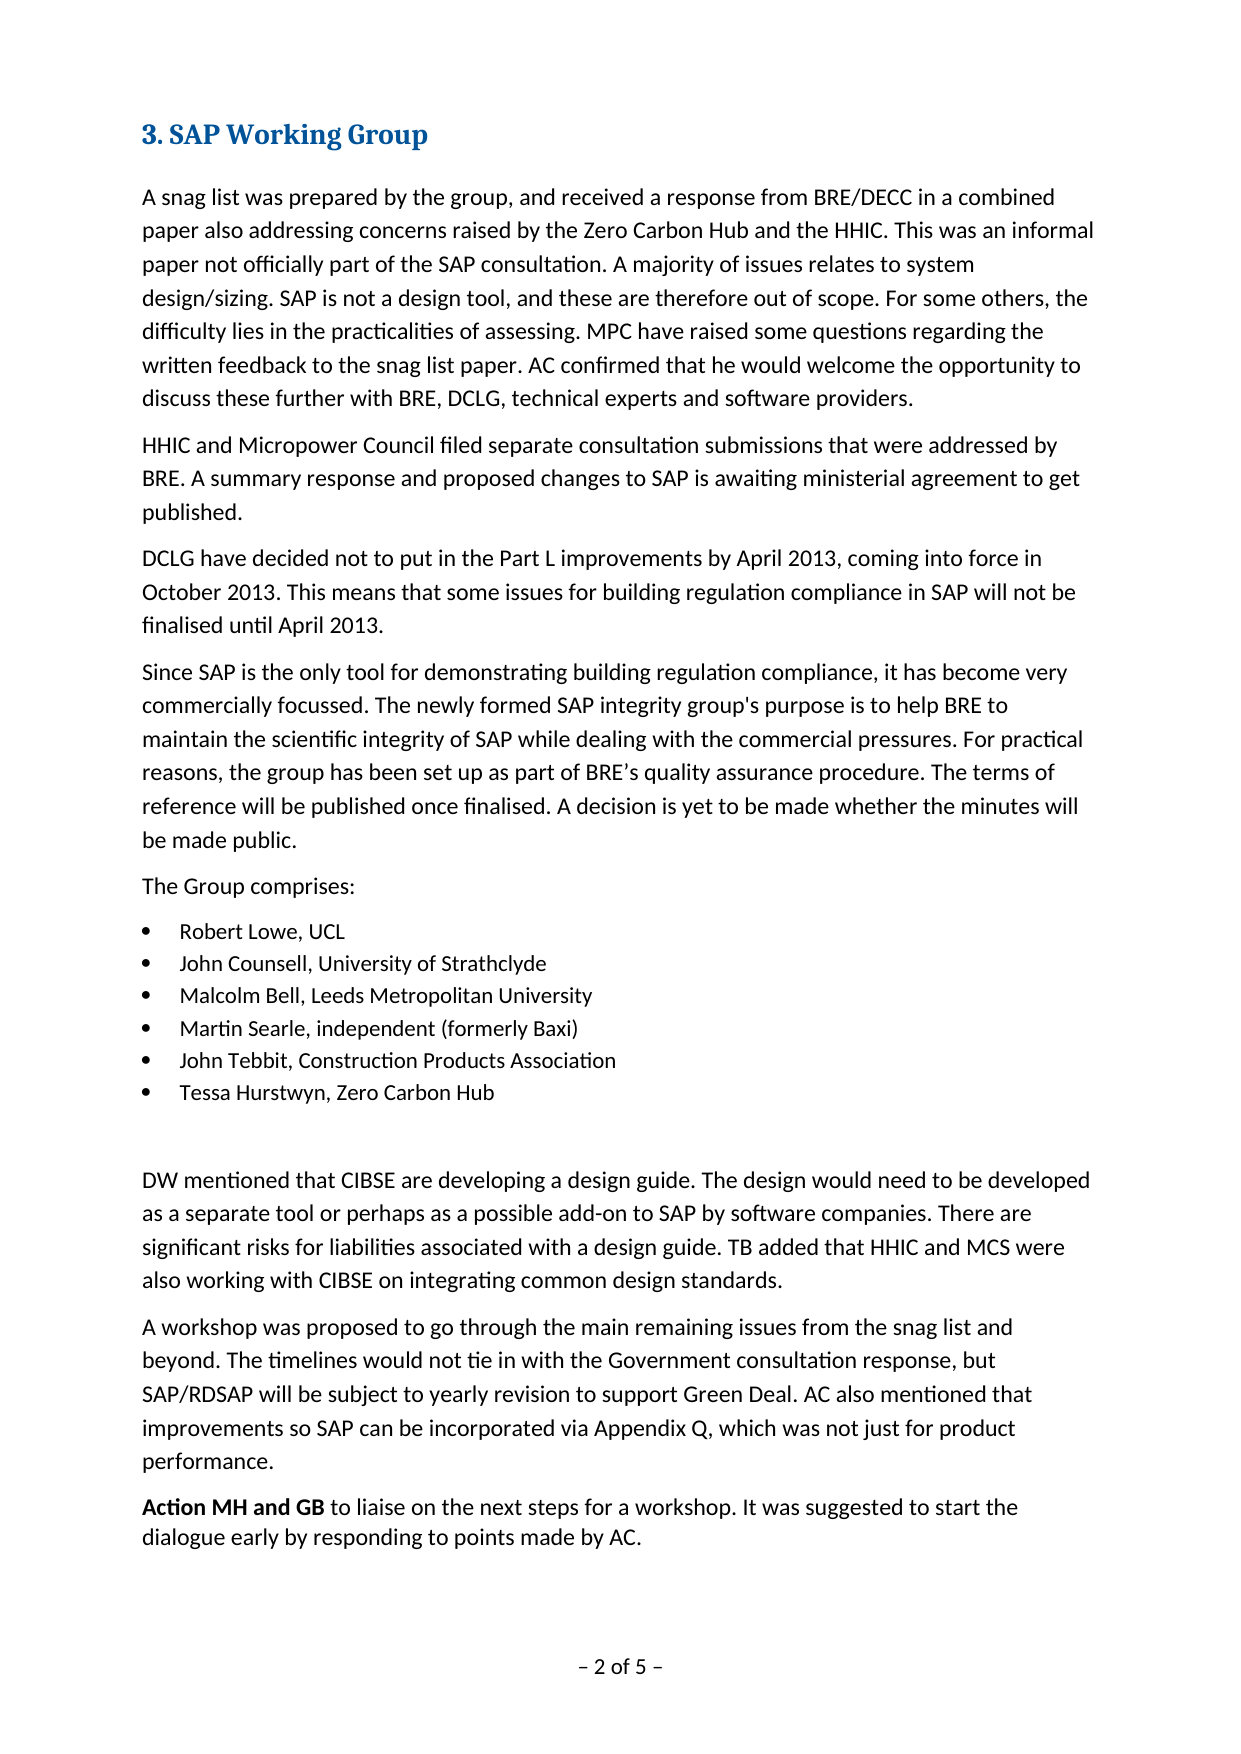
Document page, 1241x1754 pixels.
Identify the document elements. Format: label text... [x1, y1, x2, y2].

subtitle 3. SAP Working Group [142, 118, 1098, 152]
list John Tebbit, Construction Products Association [142, 1046, 1098, 1074]
list Tessa Hurstwyn, Zero Carbon Hub [142, 1078, 1098, 1106]
list Malcolm Bell, Leeds Metropolitan University [142, 981, 1098, 1009]
list John Counsell, University of Strathclyde [142, 949, 1098, 977]
list Martin Searle, independent (formerly Baxi) [142, 1014, 1098, 1042]
text HHIC and Micropower Council filed separate consultation submissions that were addressed by BRE. A summary response and proposed changes to SAP is awaiting ministerial agreement to get published. [142, 430, 1098, 526]
text A snag list was prepared by the group, and received a response from BRE/DECC in a combined paper also addressing concerns raised by the Zero Carbon Hub and the HHIC. This was an informal paper not officially part of the SAP consultation. A majority of issues relates to system design/sizing. SAP is not a design tool, and these are therefore out of scope. For some others, the difficulty lies in the practicalities of assessing. MPC have raised some questions regarding the written feedback to the snag list paper. AC confirmed that he would welcome the opportunity to discuss these further with BRE, DCLG, technical experts and software providers. [142, 182, 1098, 413]
text DW mentioned that CIBSE are developing a design guide. The design would need to be developed as a separate tool or perhaps as a possible add-on to SAP by software companies. There are significant risks for liabilities associated with a design guide. TB added that HHIC and MCS were also working with CIBSE on integrating common design standards. [142, 1165, 1098, 1295]
text A workshop was proposed to go through the main remaining issues from the snag list and beyond. The timelines would not tie in with the Government consultation response, but SAP/RDSAP will be subject to yearly revision to support Green Deal. AC also mentioned that improvements so SAP can be incorporated via Appendix Q, which was not just for product performance. [142, 1312, 1098, 1476]
text Action MH and GB to liaise on the next steps for a workshop. It was suggested to start the dialogue early by responding to points made by AC. [142, 1492, 1098, 1551]
text Since SAP is the only tool for demonstrating building regulation compliance, it has become very commercially focussed. The newly formed SAP integrity group's purpose is to help BRE to maintain the scientific integrity of SAP while dealing with the commercial pressures. For practical reasons, the group has been set up as part of BRE’s quality assurance procedure. The terms of reference will be published once finalised. A decision is yet to be made whether the minutes will be made public. [142, 657, 1098, 854]
text The Group comprises: [142, 871, 1098, 900]
list Robert Lowe, UCL [142, 917, 1098, 945]
text DCLG have decided not to put in the Part L improvements by April 2013, coming into force in October 2013. This means that some issues for building regulation compliance in SAP will not be finalised until April 2013. [142, 543, 1098, 640]
